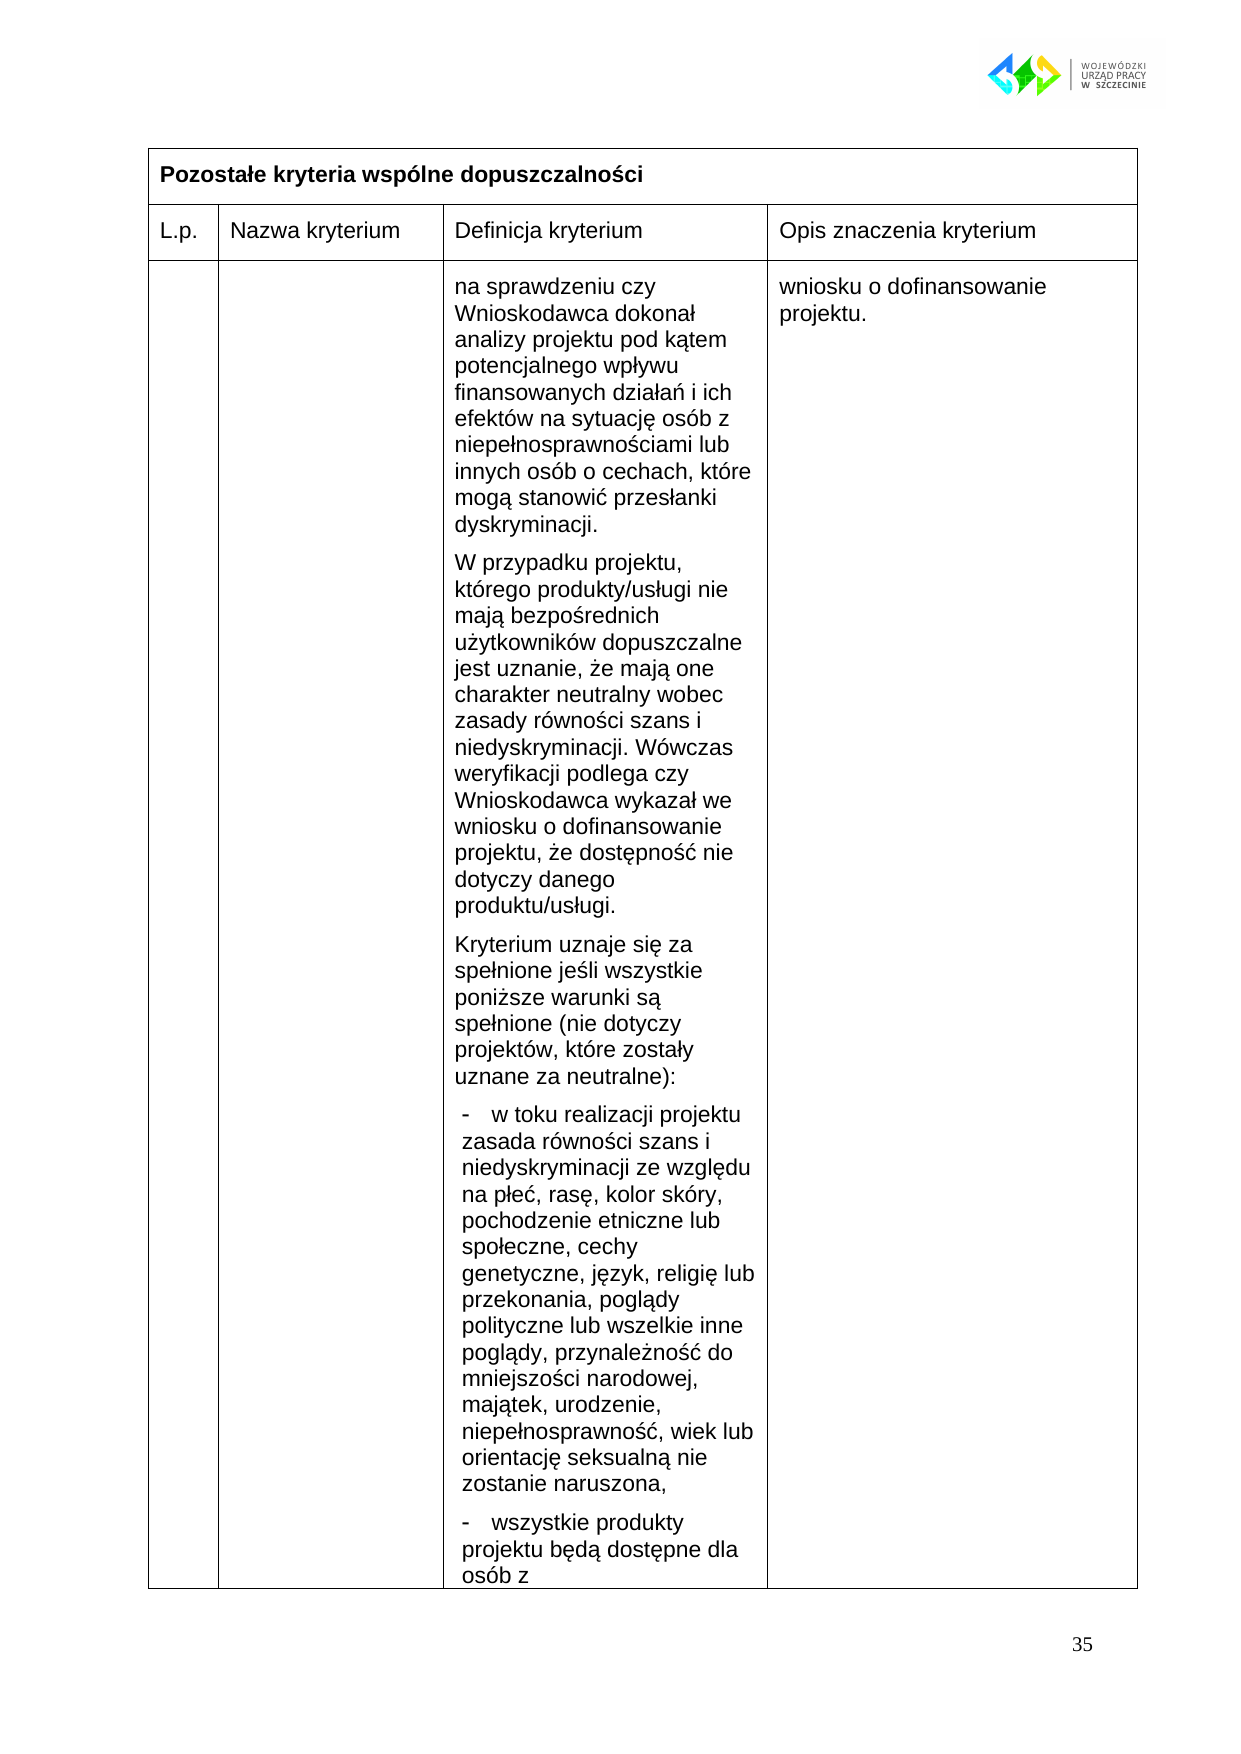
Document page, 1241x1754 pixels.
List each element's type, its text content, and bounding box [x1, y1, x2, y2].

table_cell Opis znaczenia kryterium [768, 205, 1137, 260]
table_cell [219, 261, 443, 1588]
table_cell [444, 261, 767, 1588]
table_cell [149, 261, 218, 1588]
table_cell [768, 261, 1137, 1588]
table_header Pozostałe kryteria wspólne dopuszczalności [149, 149, 1137, 204]
table_cell Definicja kryterium [444, 205, 767, 260]
picture [979, 38, 1167, 109]
table_cell L.p. [149, 205, 218, 260]
table_cell Nazwa kryterium [219, 205, 443, 260]
